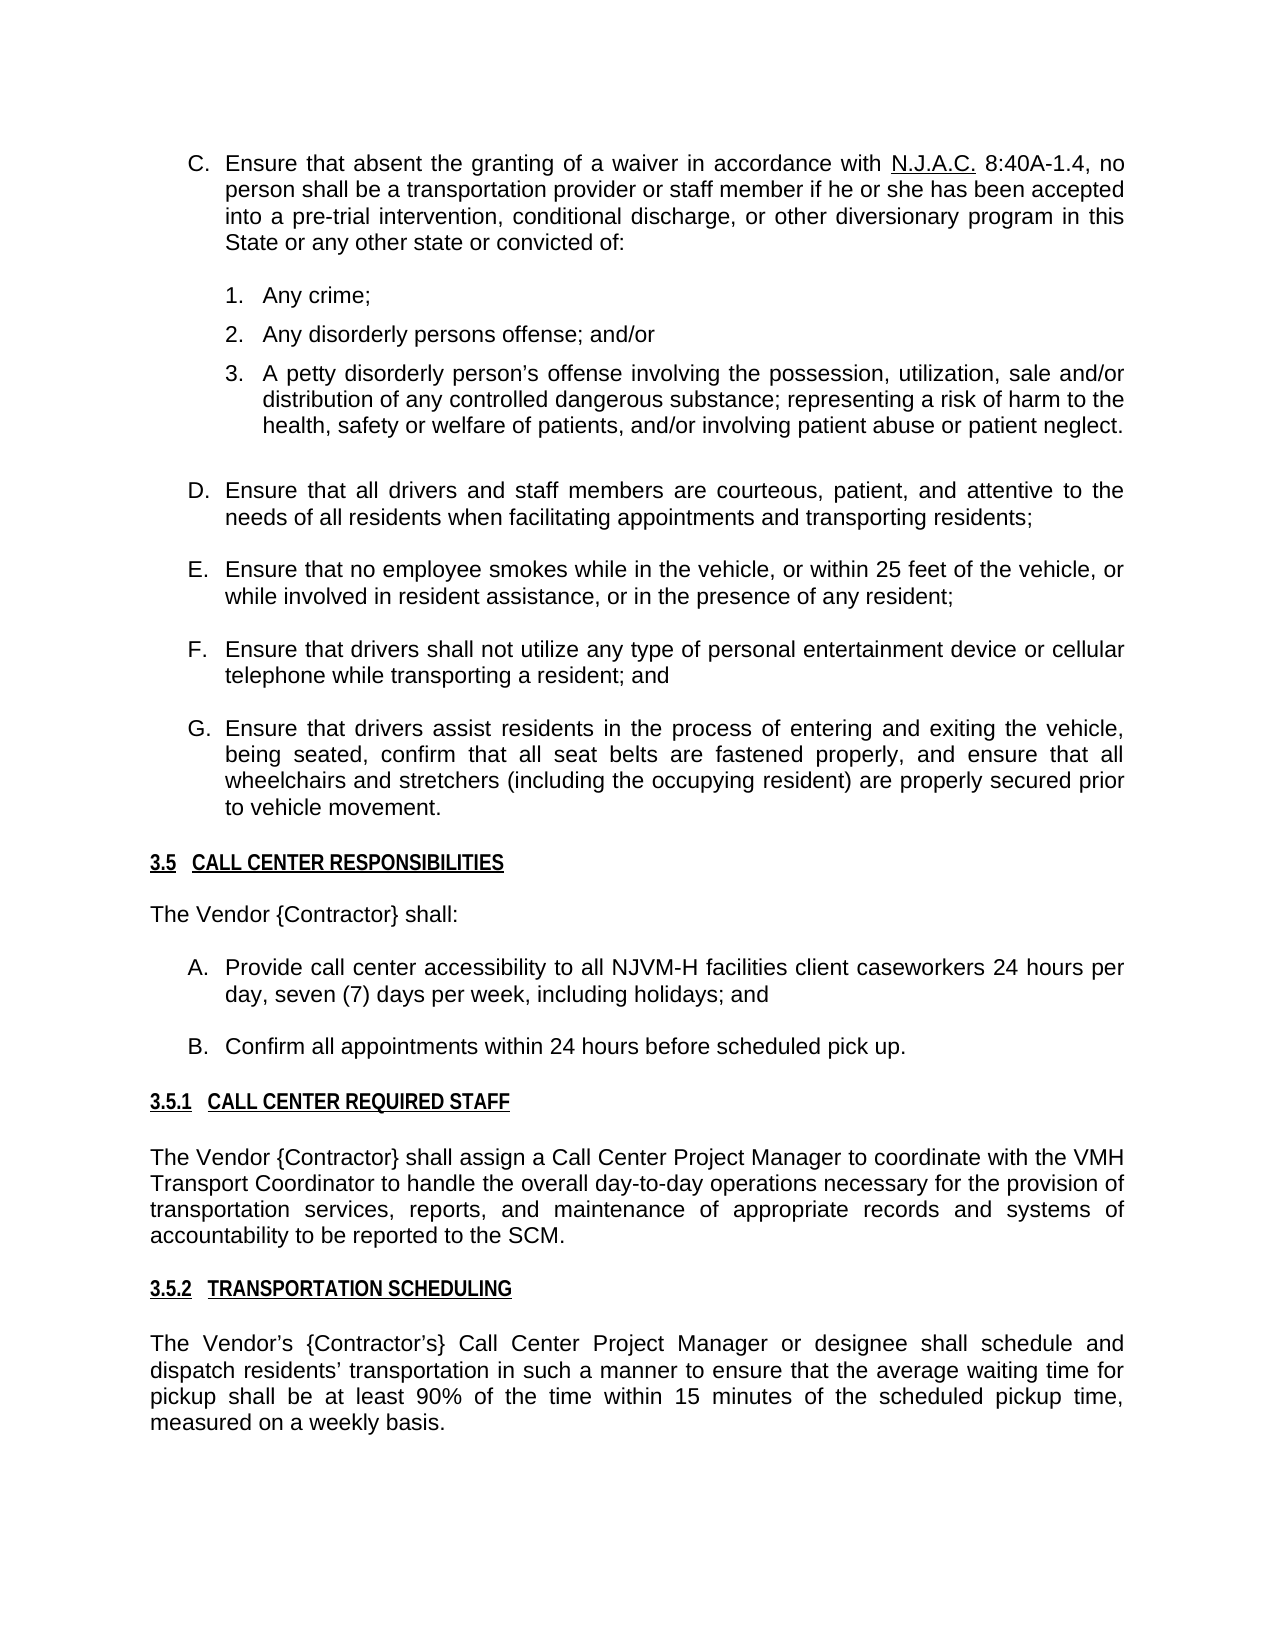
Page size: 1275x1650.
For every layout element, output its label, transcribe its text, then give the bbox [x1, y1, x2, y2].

list 3.5 CALL CENTER RESPONSIBILITIES [150, 849, 1125, 875]
list A petty disorderly person’s offense involving the possession, utilization, sale and/or distribution of any controlled dangerous substance; representing a risk of harm to the health, safety or welfare of patients, and/or involving patient abuse or patient neglect. [225, 359, 1125, 438]
list Ensure that drivers shall not utilize any type of personal entertainment device or cellular telephone while transporting a resident; and [187, 636, 1125, 688]
list Ensure that all drivers and staff members are courteous, patient, and attentive to the needs of all residents when facilitating appointments and transporting residents; [187, 477, 1125, 530]
list 3.5.1 CALL CENTER REQUIRED STAFF [150, 1088, 1125, 1115]
list Ensure that drivers assist residents in the process of entering and exiting the vehicle, being seated, confirm that all seat belts are fastened properly, and ensure that all wheelchairs and stretchers (including the occupying resident) are properly secured prior to vehicle movement. [187, 714, 1125, 820]
text The Vendor {Contractor} shall assign a Call Center Project Manager to coordinate with the VMH Transport Coordinator to handle the overall day-to-day operations necessary for the provision of transportation services, reports, and maintenance of appropriate records and systems of accountability to be reported to the SCM. [150, 1143, 1125, 1249]
list Provide call center accessibility to all NJVM-H facilities client caseworkers 24 hours per day, seven (7) days per week, including holidays; and [187, 954, 1125, 1007]
list 3.5.2 TRANSPORTATION SCHEDULING [150, 1275, 1125, 1302]
list Confirm all appointments within 24 hours before scheduled pick up. [187, 1033, 1125, 1059]
text The Vendor {Contractor} shall: [150, 901, 1125, 928]
list Any disorderly persons offense; and/or [225, 321, 1125, 347]
list Any crime; [225, 282, 1125, 308]
list Ensure that absent the granting of a waiver in accordance with N.J.A.C. 8:40A-1.4, no person shall be a transportation provider or staff member if he or she has been accepted into a pre-trial intervention, conditional discharge, or other diversionary program in this State or any other state or convicted of: [187, 150, 1125, 255]
list Ensure that no employee smokes while in the vehicle, or within 25 feet of the vehicle, or while involved in resident assistance, or in the presence of any resident; [187, 556, 1125, 609]
text The Vendor’s {Contractor’s} Call Center Project Manager or designee shall schedule and dispatch residents’ transportation in such a manner to ensure that the average waiting time for pickup shall be at least 90% of the time within 15 minutes of the scheduled pickup time, measured on a weekly basis. [150, 1330, 1125, 1436]
